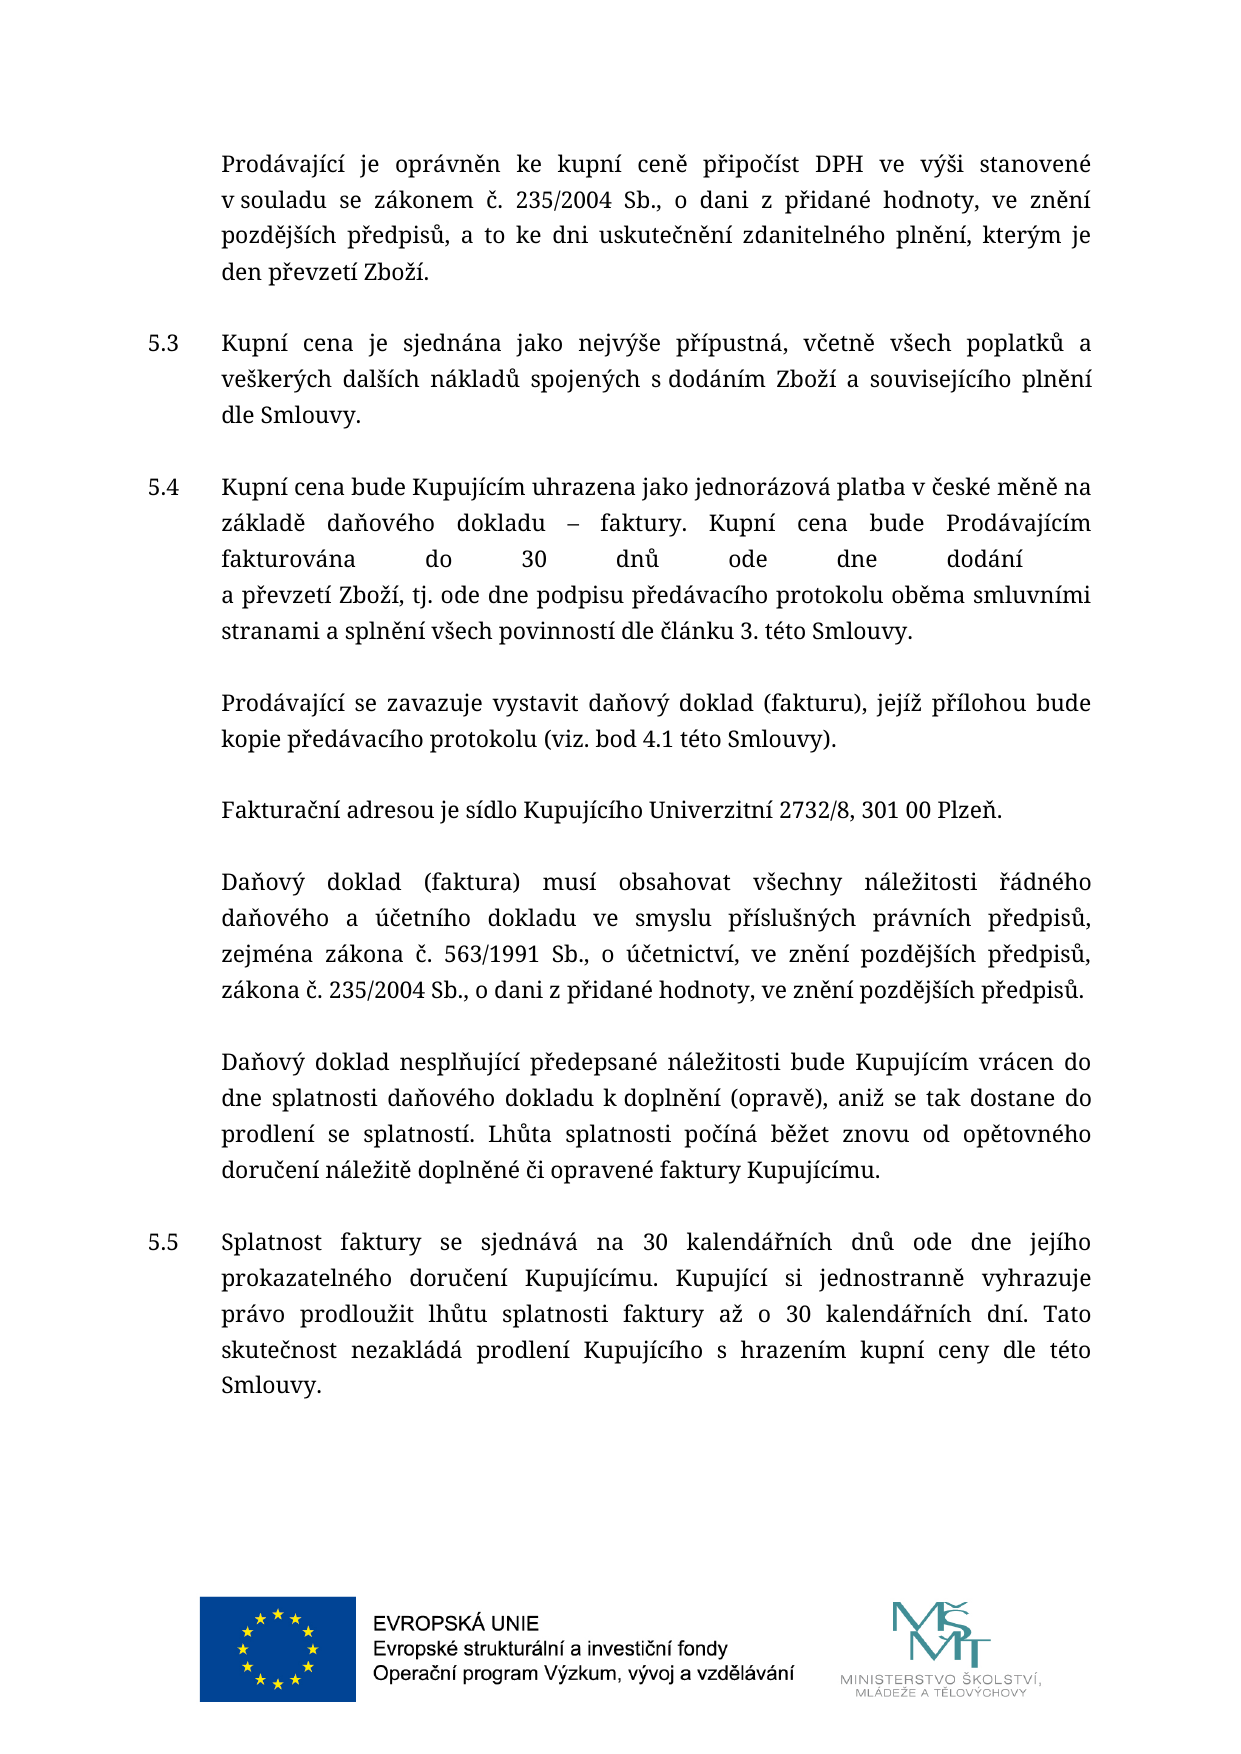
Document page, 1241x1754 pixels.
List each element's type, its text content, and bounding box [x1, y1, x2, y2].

text 5.4 Kupní cena bude Kupujícím uhrazena jako jednorázová platba v české měně na základě daňového dokladu – faktury. Kupní cena bude Prodávajícím fakturována do 30 dnů ode dne dodání a převzetí Zboží, tj. ode dne podpisu předávacího protokolu oběma smluvními stranami a splnění všech povinností dle článku 3. této Smlouvy. [148, 471, 1093, 646]
text Prodávající je oprávněn ke kupní ceně připočíst DPH ve výši stanovené v souladu se zákonem č. 235/2004 Sb., o dani z přidané hodnoty, ve znění pozdějších předpisů, a to ke dni uskutečnění zdanitelného plnění, kterým je den převzetí Zboží. [221, 148, 1093, 287]
text 5.5 Splatnost faktury se sjednává na 30 kalendářních dnů ode dne jejího prokazatelného doručení Kupujícímu. Kupující si jednostranně vyhrazuje právo prodloužit lhůtu splatnosti faktury až o 30 kalendářních dní. Tato skutečnost nezakládá prodlení Kupujícího s hrazením kupní ceny dle této Smlouvy. [148, 1226, 1093, 1401]
text Prodávající se zavazuje vystavit daňový doklad (fakturu), jejíž přílohou bude kopie předávacího protokolu (viz. bod 4.1 této Smlouvy). [221, 687, 1093, 754]
text Daňový doklad nesplňující předepsané náležitosti bude Kupujícím vrácen do dne splatnosti daňového dokladu k doplnění (opravě), aniž se tak dostane do prodlení se splatností. Lhůta splatnosti počíná běžet znovu od opětovného doručení náležitě doplněné či opravené faktury Kupujícímu. [221, 1046, 1093, 1185]
text 5.3 Kupní cena je sjednána jako nejvýše přípustná, včetně všech poplatků a veškerých dalších nákladů spojených s dodáním Zboží a souvisejícího plnění dle Smlouvy. [148, 327, 1093, 430]
picture [147, 1544, 1093, 1754]
text Daňový doklad (faktura) musí obsahovat všechny náležitosti řádného daňového a účetního dokladu ve smyslu příslušných právních předpisů, zejména zákona č. 563/1991 Sb., o účetnictví, ve znění pozdějších předpisů, zákona č. 235/2004 Sb., o dani z přidané hodnoty, ve znění pozdějších předpisů. [221, 866, 1093, 1005]
text Fakturační adresou je sídlo Kupujícího Univerzitní 2732/8, 301 00 Plzeň. [221, 794, 1093, 826]
